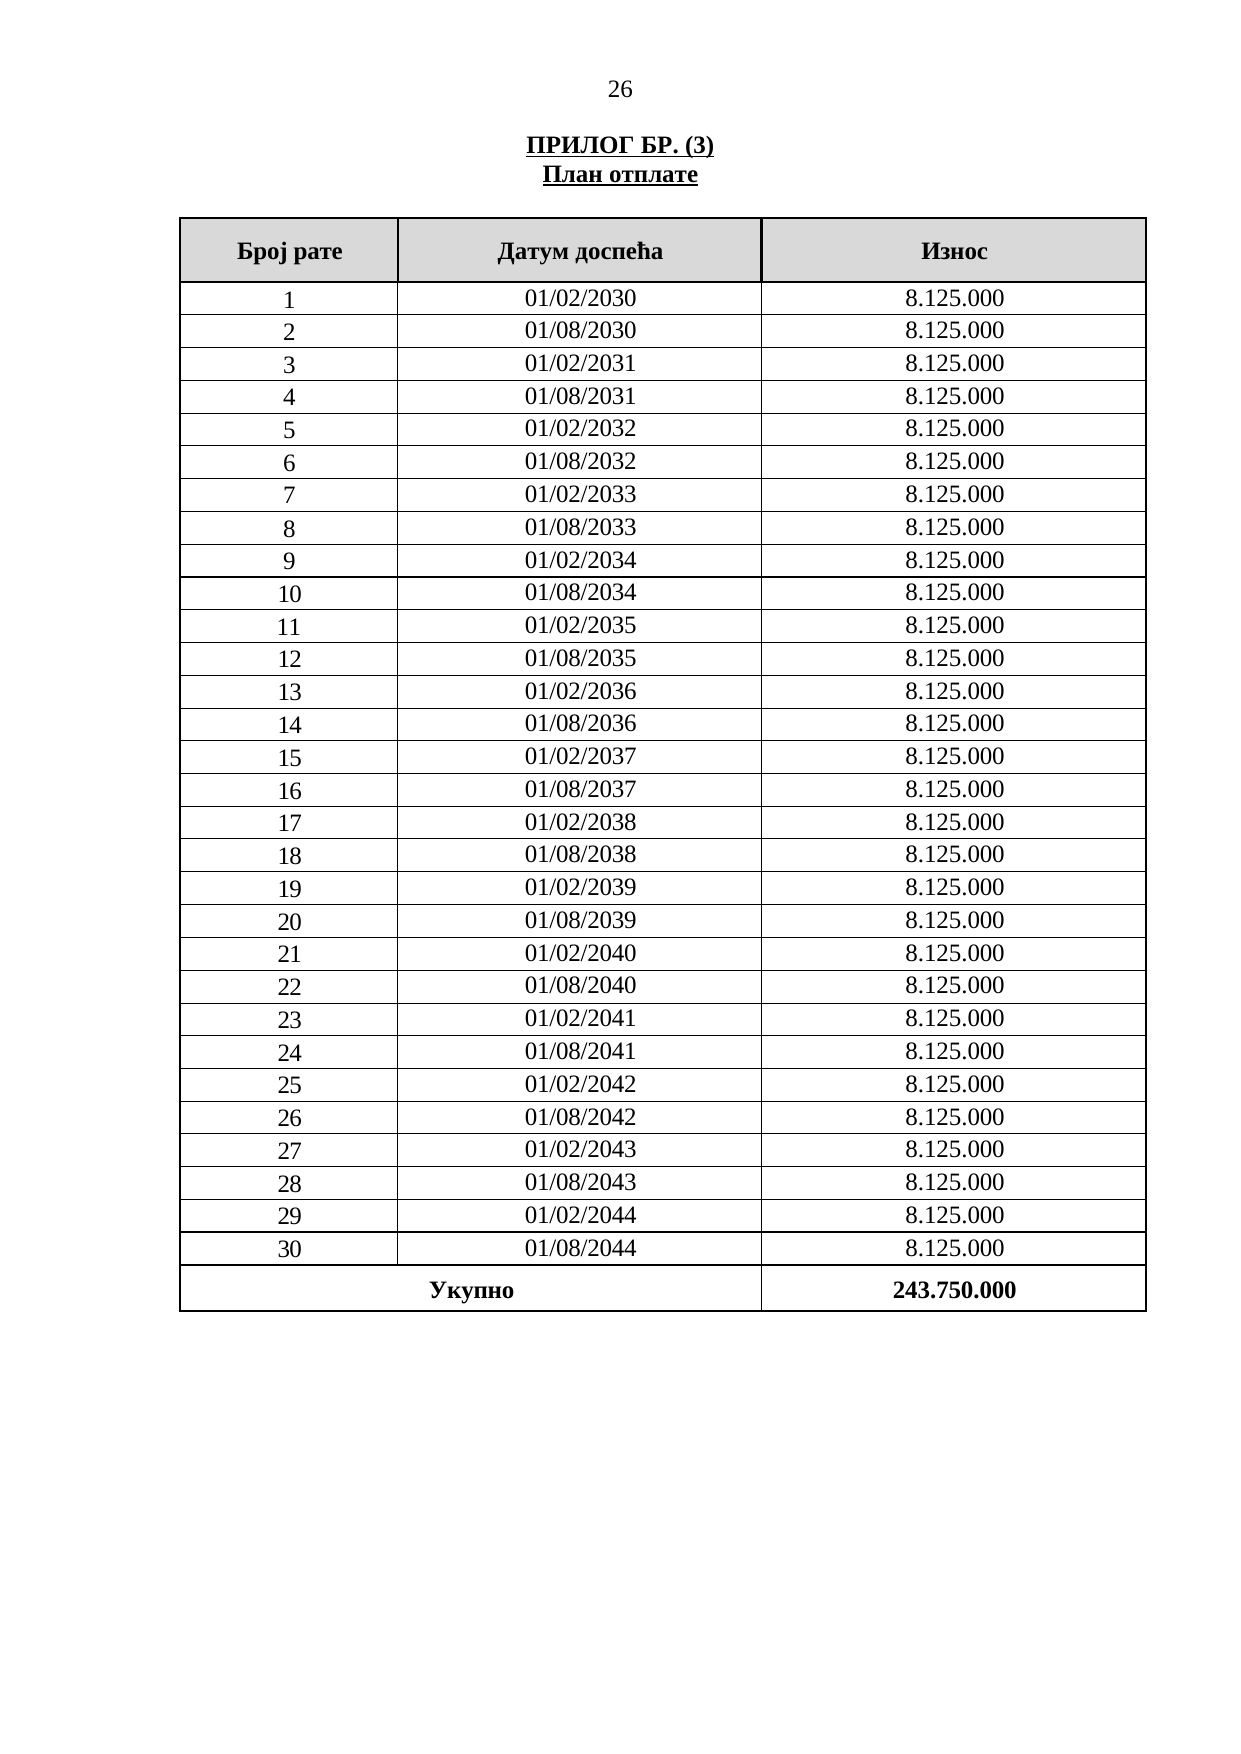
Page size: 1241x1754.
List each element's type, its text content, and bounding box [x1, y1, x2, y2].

table_cell 1 [181, 283, 397, 314]
table_cell 01/02/2030 [398, 283, 761, 314]
table_cell 01/08/2040 [398, 971, 761, 1002]
table_cell 16 [181, 774, 397, 806]
text ПРИЛОГ БР. (3) [118, 131, 1122, 159]
table_cell 01/02/2040 [398, 938, 761, 969]
table_cell 8.125.000 [762, 774, 1145, 806]
table_cell 01/02/2033 [398, 479, 761, 511]
table_cell 8.125.000 [762, 283, 1145, 314]
table_cell 8.125.000 [762, 905, 1145, 937]
table_cell 01/02/2031 [398, 348, 761, 380]
table_cell 8 [181, 512, 397, 544]
table_cell 28 [181, 1167, 397, 1199]
table_cell 01/08/2037 [398, 774, 761, 806]
table_cell 01/08/2042 [398, 1102, 761, 1133]
table_cell 8.125.000 [762, 610, 1145, 642]
table_header Број рате [181, 219, 397, 281]
table_cell 01/08/2031 [398, 381, 761, 412]
table_cell 01/08/2032 [398, 446, 761, 478]
table_cell 01/02/2035 [398, 610, 761, 642]
table_cell 01/08/2044 [398, 1233, 761, 1264]
table_cell Укупно [181, 1266, 761, 1310]
table_cell 8.125.000 [762, 512, 1145, 544]
table_cell 8.125.000 [762, 545, 1145, 576]
table_cell 01/08/2041 [398, 1036, 761, 1068]
table_cell 8.125.000 [762, 1102, 1145, 1133]
table_cell 9 [181, 545, 397, 576]
table_cell 27 [181, 1134, 397, 1166]
table_cell 01/02/2034 [398, 545, 761, 576]
table_cell 8.125.000 [762, 1069, 1145, 1101]
table_cell 01/02/2037 [398, 741, 761, 773]
table_cell 2 [181, 315, 397, 347]
table_cell 01/08/2038 [398, 839, 761, 871]
table_cell 8.125.000 [762, 446, 1145, 478]
table_cell 8.125.000 [762, 971, 1145, 1002]
table_cell 11 [181, 610, 397, 642]
table_cell 01/02/2038 [398, 807, 761, 838]
table_cell 01/02/2032 [398, 414, 761, 445]
table_cell 01/08/2034 [398, 578, 761, 609]
table_cell 12 [181, 643, 397, 674]
table_cell 01/08/2030 [398, 315, 761, 347]
table_cell 8.125.000 [762, 479, 1145, 511]
table_cell 8.125.000 [762, 414, 1145, 445]
table_cell 01/02/2042 [398, 1069, 761, 1101]
table_header Износ [763, 219, 1145, 281]
table_cell 8.125.000 [762, 1233, 1145, 1264]
table_cell 18 [181, 839, 397, 871]
table_cell 8.125.000 [762, 872, 1145, 904]
table_cell 30 [181, 1233, 397, 1264]
table_cell 5 [181, 414, 397, 445]
table_cell 21 [181, 938, 397, 969]
table_cell 01/08/2033 [398, 512, 761, 544]
table_cell 29 [181, 1200, 397, 1231]
table_cell 20 [181, 905, 397, 937]
table_cell 24 [181, 1036, 397, 1068]
table_cell 4 [181, 381, 397, 412]
text План отплате [118, 159, 1122, 188]
table_cell 8.125.000 [762, 1036, 1145, 1068]
table_cell 8.125.000 [762, 1134, 1145, 1166]
table_cell 01/02/2041 [398, 1004, 761, 1035]
table_cell 13 [181, 676, 397, 707]
table_cell 19 [181, 872, 397, 904]
table_cell 8.125.000 [762, 938, 1145, 969]
table_cell 26 [181, 1102, 397, 1133]
table_cell 8.125.000 [762, 348, 1145, 380]
table_cell 23 [181, 1004, 397, 1035]
table_cell 8.125.000 [762, 709, 1145, 740]
table_cell 01/08/2039 [398, 905, 761, 937]
table_cell 10 [181, 578, 397, 609]
table_cell 01/02/2043 [398, 1134, 761, 1166]
table_cell 15 [181, 741, 397, 773]
table_cell 8.125.000 [762, 315, 1145, 347]
table_cell 8.125.000 [762, 1004, 1145, 1035]
table_cell 01/02/2036 [398, 676, 761, 707]
table_cell 8.125.000 [762, 1167, 1145, 1199]
table_cell 25 [181, 1069, 397, 1101]
table_cell 01/08/2035 [398, 643, 761, 674]
table_cell 8.125.000 [762, 741, 1145, 773]
table_cell 7 [181, 479, 397, 511]
table_cell 8.125.000 [762, 643, 1145, 674]
table_header Датум доспећа [399, 219, 760, 281]
table_cell 8.125.000 [762, 839, 1145, 871]
table_cell 01/02/2044 [398, 1200, 761, 1231]
table_cell 8.125.000 [762, 807, 1145, 838]
table_cell 8.125.000 [762, 381, 1145, 412]
table_cell 01/08/2043 [398, 1167, 761, 1199]
table_cell 3 [181, 348, 397, 380]
table_cell 6 [181, 446, 397, 478]
table_cell 17 [181, 807, 397, 838]
table_cell 01/08/2036 [398, 709, 761, 740]
table_cell 243.750.000 [762, 1266, 1145, 1310]
table_cell 01/02/2039 [398, 872, 761, 904]
table_cell 14 [181, 709, 397, 740]
table_cell 8.125.000 [762, 676, 1145, 707]
table_cell 8.125.000 [762, 1200, 1145, 1231]
table_cell 8.125.000 [762, 578, 1145, 609]
table_cell 22 [181, 971, 397, 1002]
